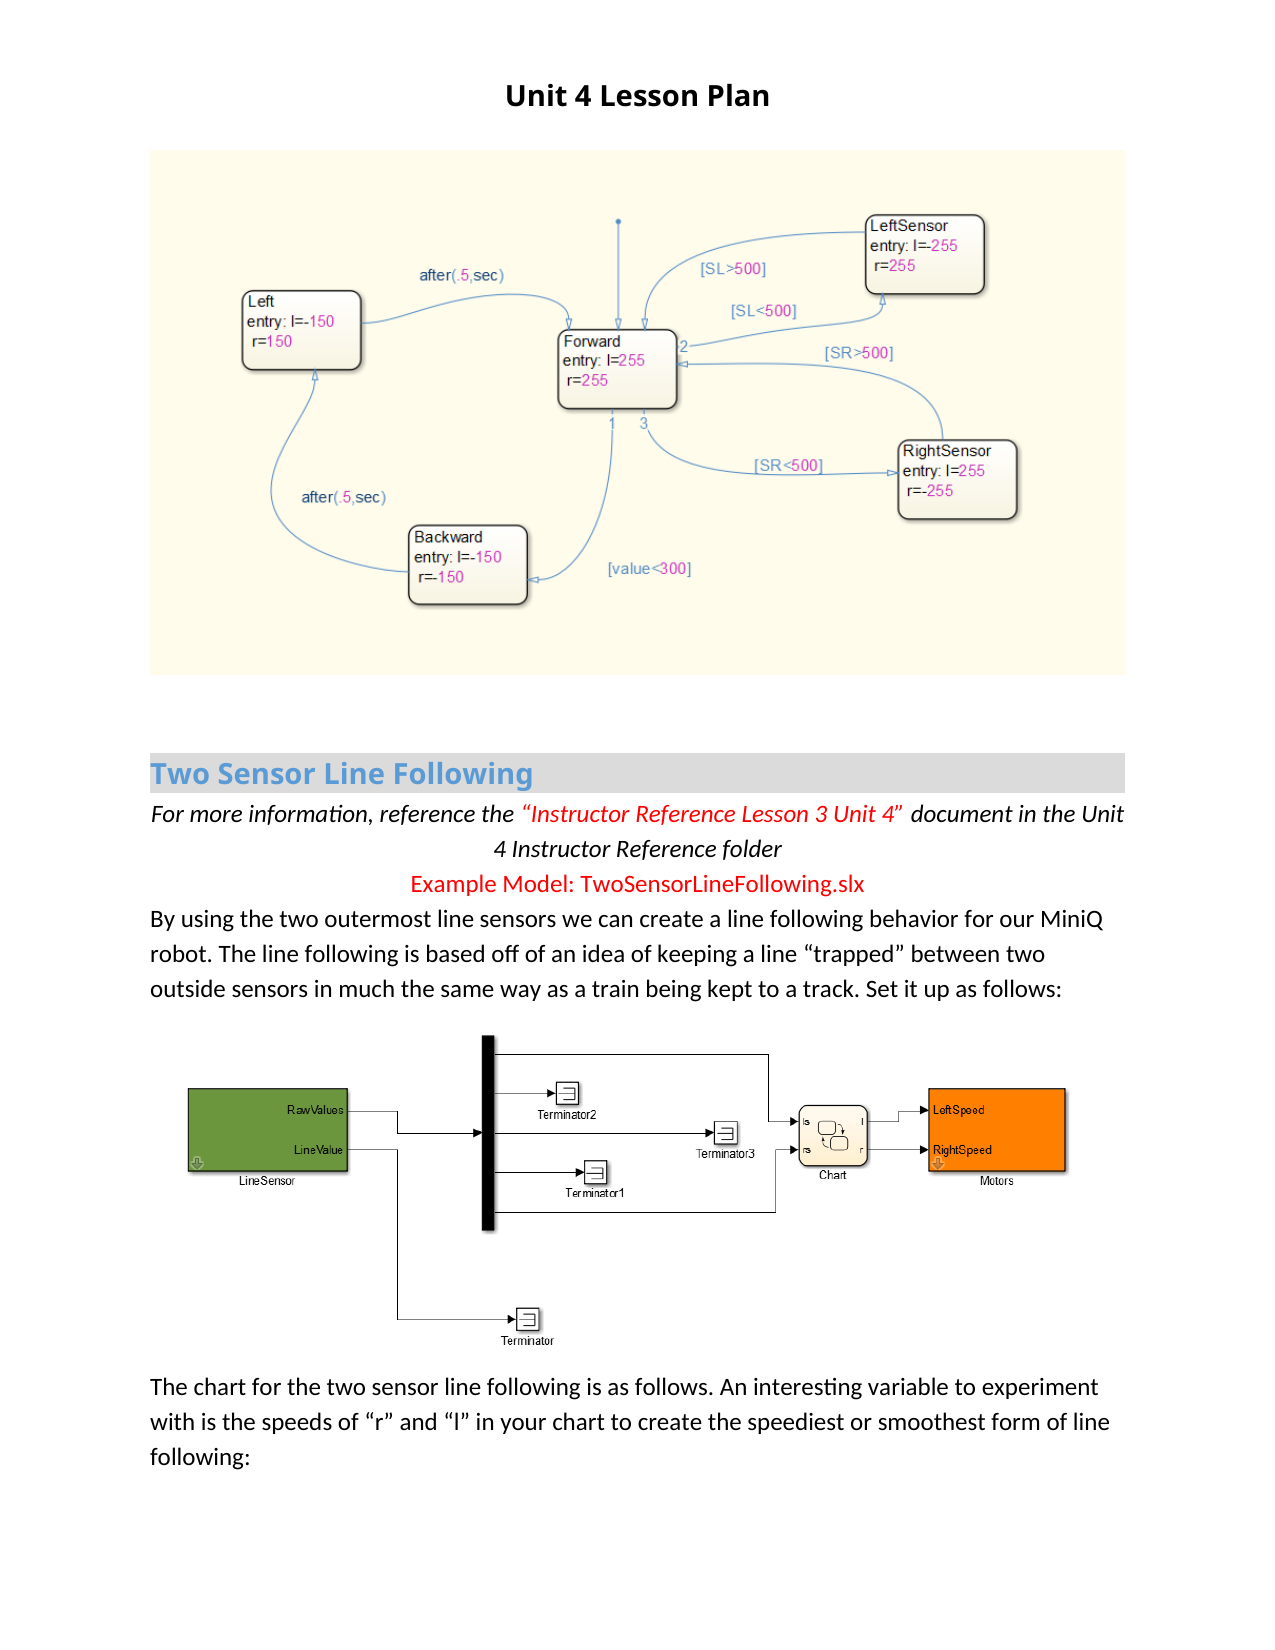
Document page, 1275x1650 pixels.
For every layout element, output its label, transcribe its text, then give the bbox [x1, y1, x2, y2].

text By using the two outermost line sensors we can create a line following behavior for our MiniQ robot. The line following is based off of an idea of keeping a line “trapped” between two outside sensors in much the same way as a train being kept to a track. Set it up as follows: [150, 904, 1125, 1004]
subtitle Two Sensor Line Following [150, 753, 1125, 793]
text For more information, reference the “Instructor Reference Lesson 3 Unit 4” document in the Unit 4 Instructor Reference folder [150, 799, 1125, 864]
picture [150, 1008, 1125, 1367]
text Example Model: TwoSensorLineFollowing.slx [150, 869, 1125, 899]
picture [150, 150, 1125, 675]
text The chart for the two sensor line following is as follows. An interesting variable to experiment with is the speeds of “r” and “l” in your chart to create the speediest or smoothest form of line following: [150, 1371, 1125, 1471]
